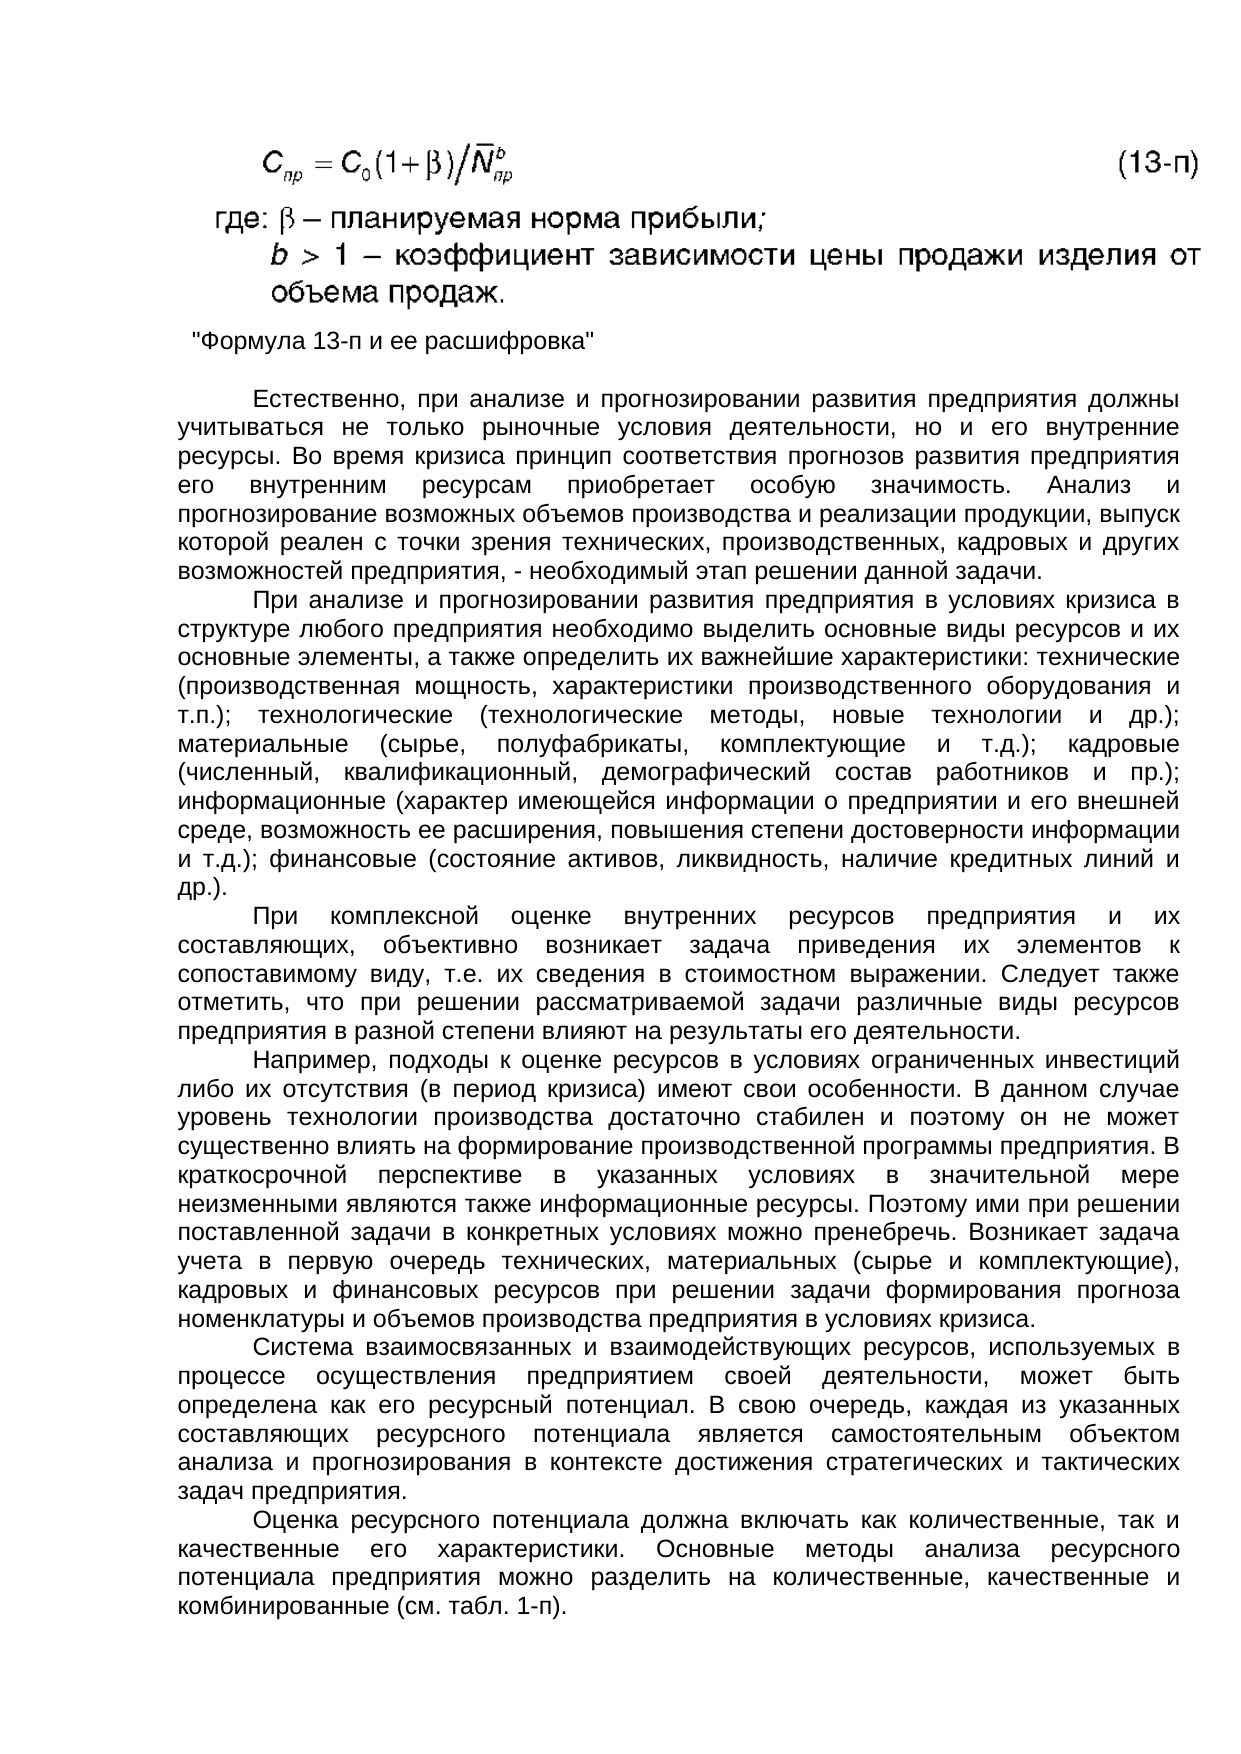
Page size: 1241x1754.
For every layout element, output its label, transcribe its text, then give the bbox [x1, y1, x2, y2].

picture [191, 118, 1223, 326]
text Система взаимосвязанных и взаимодействующих ресурсов, используемых в процессе осуществления предприятием своей деятельности, может быть определена как его ресурсный потенциал. В свою очередь, каждая из указанных составляющих ресурсного потенциала является самостоятельным объектом анализа и прогнозирования в контексте достижения стратегических и тактических задач предприятия. [177, 1332, 1181, 1505]
text "Формула 13-п и ее расшифровка" [192, 326, 1181, 355]
text При комплексной оценке внутренних ресурсов предприятия и их составляющих, объективно возникает задача приведения их элементов к сопоставимому виду, т.е. их сведения в стоимостном выражении. Следует также отметить, что при решении рассматриваемой задачи различные виды ресурсов предприятия в разной степени влияют на результаты его деятельности. [177, 901, 1181, 1045]
text При анализе и прогнозировании развития предприятия в условиях кризиса в структуре любого предприятия необходимо выделить основные виды ресурсов и их основные элементы, а также определить их важнейшие характеристики: технические (производственная мощность, характеристики производственного оборудования и т.п.); технологические (технологические методы, новые технологии и др.); материальные (сырье, полуфабрикаты, комплектующие и т.д.); кадровые (численный, квалификационный, демографический состав работников и пр.); информационные (характер имеющейся информации о предприятии и его внешней среде, возможность ее расширения, повышения степени достоверности информации и т.д.); финансовые (состояние активов, ликвидность, наличие кредитных линий и др.). [177, 585, 1181, 901]
text Оценка ресурсного потенциала должна включать как количественные, так и качественные его характеристики. Основные методы анализа ресурсного потенциала предприятия можно разделить на количественные, качественные и комбинированные (см. табл. 1-п). [177, 1505, 1181, 1620]
text Например, подходы к оценке ресурсов в условиях ограниченных инвестиций либо их отсутствия (в период кризиса) имеют свои особенности. В данном случае уровень технологии производства достаточно стабилен и поэтому он не может существенно влиять на формирование производственной программы предприятия. В краткосрочной перспективе в указанных условиях в значительной мере неизменными являются также информационные ресурсы. Поэтому ими при решении поставленной задачи в конкретных условиях можно пренебречь. Возникает задача учета в первую очередь технических, материальных (сырье и комплектующие), кадровых и финансовых ресурсов при решении задачи формирования прогноза номенклатуры и объемов производства предприятия в условиях кризиса. [177, 1045, 1181, 1332]
text Естественно, при анализе и прогнозировании развития предприятия должны учитываться не только рыночные условия деятельности, но и его внутренние ресурсы. Во время кризиса принцип соответствия прогнозов развития предприятия его внутренним ресурсам приобретает особую значимость. Анализ и прогнозирование возможных объемов производства и реализации продукции, выпуск которой реален с точки зрения технических, производственных, кадровых и других возможностей предприятия, - необходимый этап решении данной задачи. [177, 383, 1181, 585]
